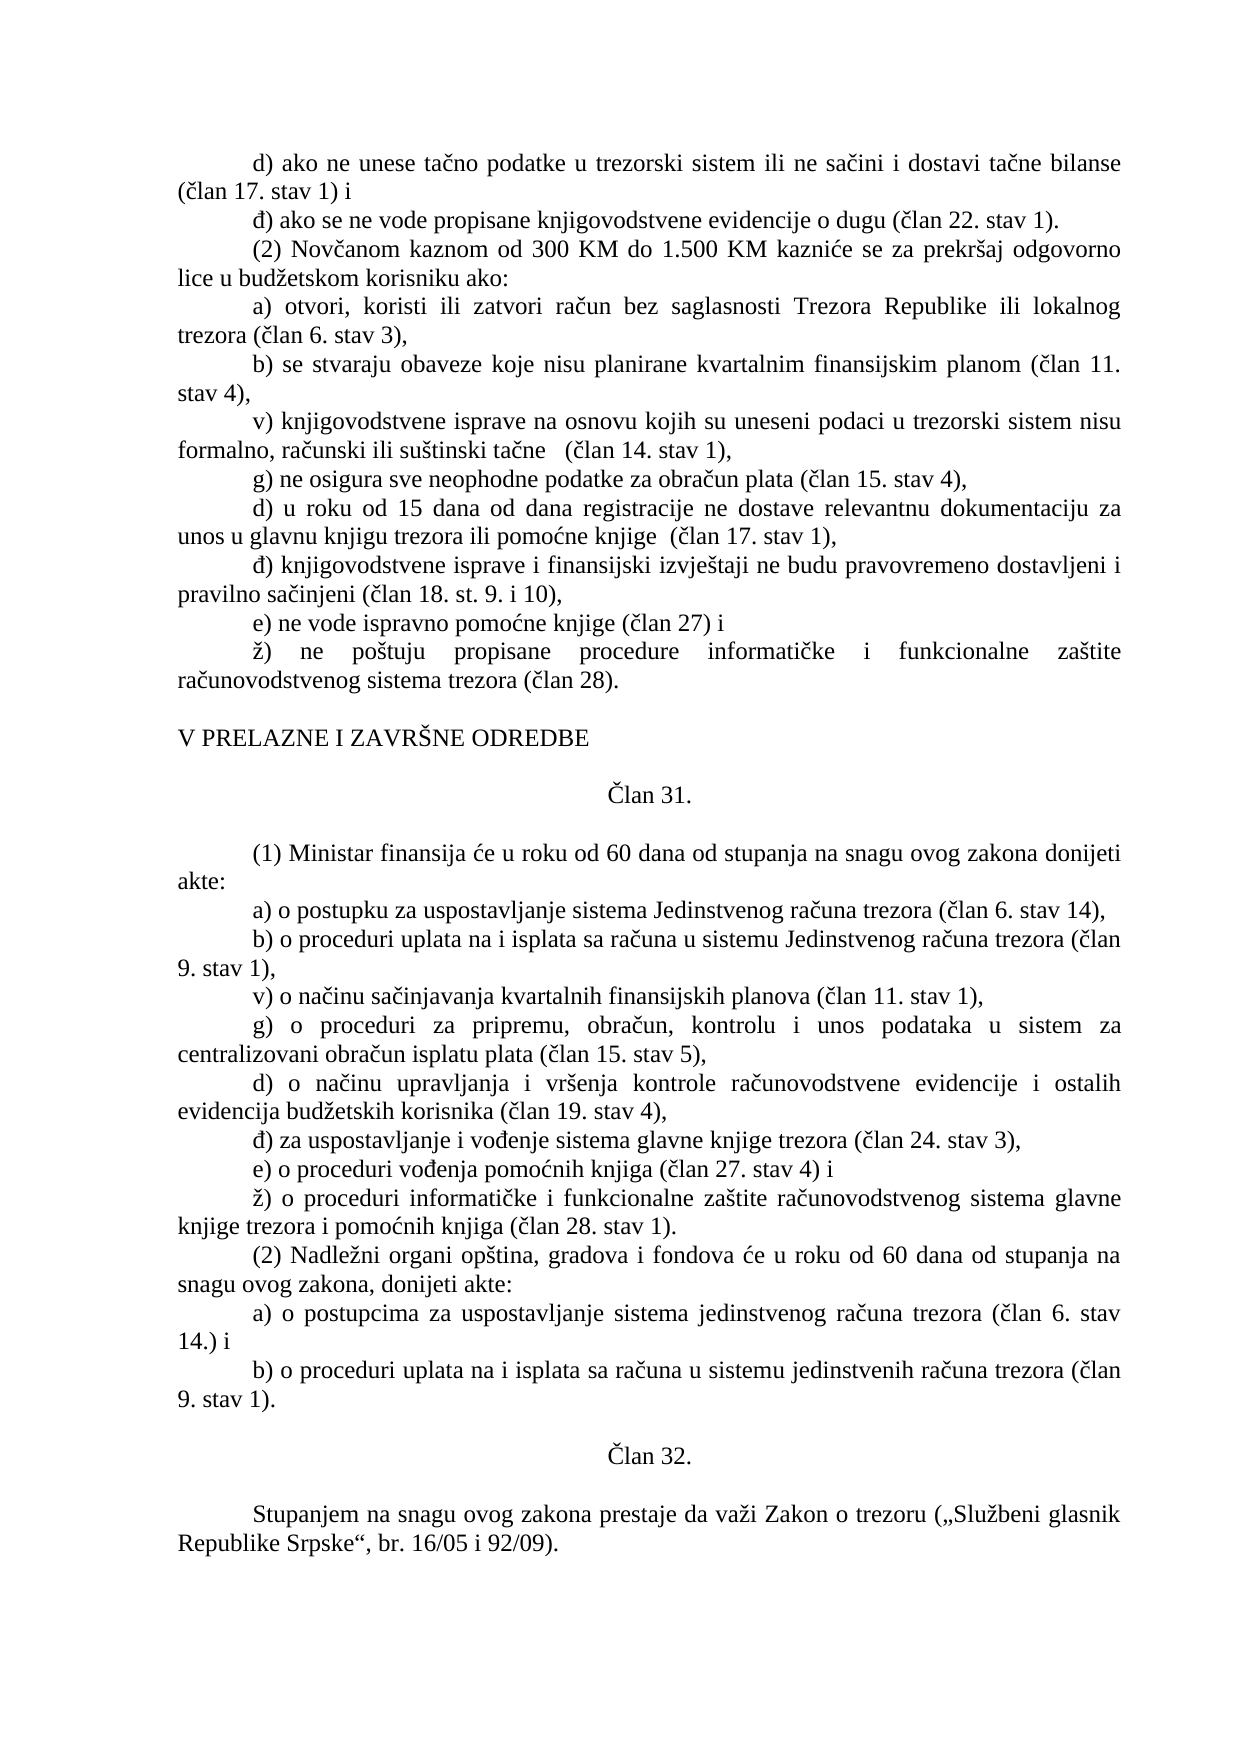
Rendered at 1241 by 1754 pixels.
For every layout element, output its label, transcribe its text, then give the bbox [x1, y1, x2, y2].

text d) o načinu upravljanja i vršenja kontrole računovodstvene evidencije i ostalih evidencija budžetskih korisnika (član 19. stav 4), [177, 1068, 1122, 1125]
text đ) ako se ne vode propisane knjigovodstvene evidencije o dugu (član 22. stav 1). [177, 205, 1122, 234]
text d) u roku od 15 dana od dana registracije ne dostave relevantnu dokumentaciju za unos u glavnu knjigu trezora ili pomoćne knjige (član 17. stav 1), [177, 493, 1122, 550]
text ž) ne poštuju propisane procedure informatičke i funkcionalne zaštite računovodstvenog sistema trezora (član 28). [177, 636, 1122, 694]
text b) o proceduri uplata na i isplata sa računa u sistemu Jedinstvenog računa trezora (član 9. stav 1), [177, 924, 1122, 981]
text ž) o proceduri informatičke i funkcionalne zaštite računovodstvenog sistema glavne knjige trezora i pomoćnih knjiga (član 28. stav 1). [177, 1183, 1122, 1240]
text v) o načinu sačinjavanja kvartalnih finansijskih planova (član 11. stav 1), [177, 981, 1122, 1010]
text đ) za uspostavljanje i vođenje sistema glavne knjige trezora (član 24. stav 3), [177, 1125, 1122, 1154]
text Član 32. [177, 1441, 1122, 1470]
text b) o proceduri uplata na i isplata sa računa u sistemu jedinstvenih računa trezora (član 9. stav 1). [177, 1355, 1122, 1413]
text v) knjigovodstvene isprave na osnovu kojih su uneseni podaci u trezorski sistem nisu formalno, računski ili suštinski tačne (član 14. stav 1), [177, 406, 1122, 464]
text g) ne osigura sve neophodne podatke za obračun plata (član 15. stav 4), [177, 464, 1122, 493]
text (2) Novčanom kaznom od 300 KM do 1.500 KM kazniće se za prekršaj odgovorno lice u budžetskom korisniku ako: [177, 234, 1122, 291]
text Stupanjem na snagu ovog zakona prestaje da važi Zakon o trezoru („Službeni glasnik Republike Srpske“, br. 16/05 i 92/09). [177, 1499, 1122, 1556]
text b) se stvaraju obaveze koje nisu planirane kvartalnim finansijskim planom (član 11. stav 4), [177, 349, 1122, 406]
text a) o postupku za uspostavljanje sistema Jedinstvenog računa trezora (član 6. stav 14), [177, 895, 1122, 924]
text d) ako ne unese tačno podatke u trezorski sistem ili ne sačini i dostavi tačne bilanse (član 17. stav 1) i [177, 148, 1122, 205]
text (1) Ministar finansija će u roku od 60 dana od stupanja na snagu ovog zakona donijeti akte: [177, 838, 1122, 895]
text (2) Nadležni organi opština, gradova i fondova će u roku od 60 dana od stupanja na snagu ovog zakona, donijeti akte: [177, 1240, 1122, 1298]
text a) o postupcima za uspostavljanje sistema jedinstvenog računa trezora (član 6. stav 14.) i [177, 1298, 1122, 1355]
text V PRELAZNE I ZAVRŠNE ODREDBE [177, 723, 1122, 751]
text a) otvori, koristi ili zatvori račun bez saglasnosti Trezora Republike ili lokalnog trezora (član 6. stav 3), [177, 291, 1122, 349]
text g) o proceduri za pripremu, obračun, kontrolu i unos podataka u sistem za centralizovani obračun isplatu plata (član 15. stav 5), [177, 1010, 1122, 1068]
text đ) knjigovodstvene isprave i finansijski izvještaji ne budu pravovremeno dostavljeni i pravilno sačinjeni (član 18. st. 9. i 10), [177, 550, 1122, 608]
text Član 31. [177, 780, 1122, 809]
text e) o proceduri vođenja pomoćnih knjiga (član 27. stav 4) i [177, 1154, 1122, 1183]
text e) ne vode ispravno pomoćne knjige (član 27) i [177, 608, 1122, 636]
